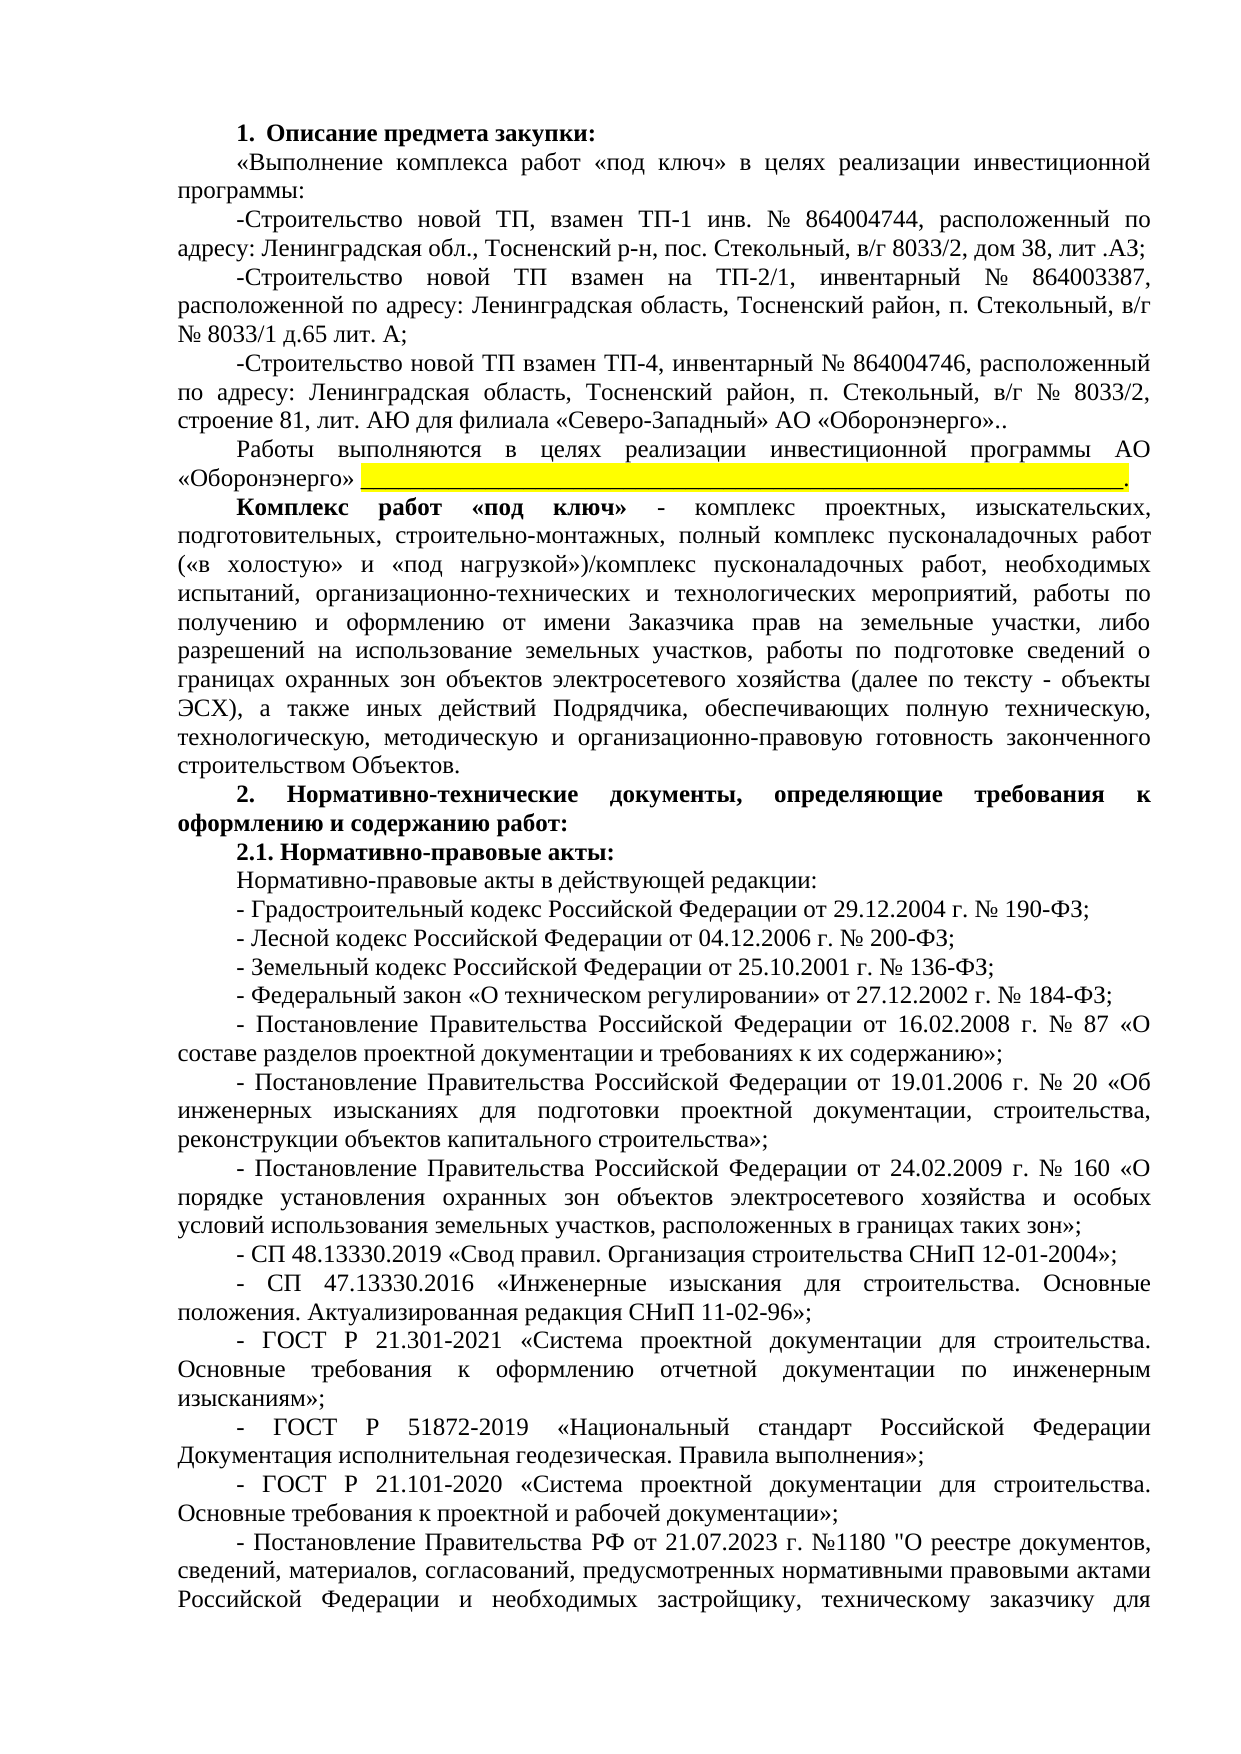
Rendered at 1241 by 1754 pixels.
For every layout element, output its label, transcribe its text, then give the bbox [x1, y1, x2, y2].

text -Строительство новой ТП, взамен TП-1 инв. № 864004744, расположенный по адресу: Ленинградская обл., Тосненский р-н, пос. Стекольный, в/г 8033/2, дом 38, лит .АЗ; [177, 204, 1152, 262]
text - ГОСТ Р 21.101-2020 «Система проектной документации для строительства. Основные требования к проектной и рабочей документации»; [177, 1469, 1152, 1527]
text «Выполнение комплекса работ «под ключ» в целях реализации инвестиционной программы: [177, 147, 1152, 204]
text -Строительство новой ТП взамен TП-4, инвентарный № 864004746, расположенный по адресу: Ленинградская область, Тосненский район, п. Стекольный, в/г № 8033/2, строение 81, лит. АЮ для филиала «Северо-Западный» АО «Оборонэнерго».. [177, 348, 1152, 434]
text - СП 47.13330.2016 «Инженерные изыскания для строительства. Основные положения. Актуализированная редакция СНиП 11-02-96»; [177, 1268, 1152, 1326]
text - СП 48.13330.2019 «Свод правил. Организация строительства СНиП 12-01-2004»; [177, 1239, 1152, 1268]
text - Земельный кодекс Российской Федерации от 25.10.2001 г. № 136-ФЗ; [177, 952, 1152, 981]
text Комплекс работ «под ключ» - комплекс проектных, изыскательских, подготовительных, строительно-монтажных, полный комплекс пусконаладочных работ («в холостую» и «под нагрузкой»)/комплекс пусконаладочных работ, необходимых испытаний, организационно-технических и технологических мероприятий, работы по получению и оформлению от имени Заказчика прав на земельные участки, либо разрешений на использование земельных участков, работы по подготовке сведений о границах охранных зон объектов электросетевого хозяйства (далее по тексту - объекты ЭСХ), а также иных действий Подрядчика, обеспечивающих полную техническую, технологическую, методическую и организационно-правовую готовность законченного строительством Объектов. [177, 492, 1152, 779]
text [177, 1527, 1152, 1613]
text 2. Нормативно-технические документы, определяющие требования к оформлению и содержанию работ: [177, 779, 1152, 837]
text Нормативно-правовые акты в действующей редакции: [177, 866, 1152, 894]
text -Строительство новой ТП взамен на TП-2/1, инвентарный № 864003387, расположенной по адресу: Ленинградская область, Тосненский район, п. Стекольный, в/г № 8033/1 д.65 лит. А; [177, 262, 1152, 348]
text - Постановление Правительства Российской Федерации от 24.02.2009 г. № 160 «О порядке установления охранных зон объектов электросетевого хозяйства и особых условий использования земельных участков, расположенных в границах таких зон»; [177, 1153, 1152, 1239]
text - Постановление Правительства Российской Федерации от 19.01.2006 г. № 20 «Об инженерных изысканиях для подготовки проектной документации, строительства, реконструкции объектов капитального строительства»; [177, 1067, 1152, 1153]
text - ГОСТ Р 51872-2019 «Национальный стандарт Российской Федерации Документация исполнительная геодезическая. Правила выполнения»; [177, 1412, 1152, 1469]
list Работы выполняются в целях реализации инвестиционной программы АО «Оборонэнерго» _____________________________________________________________. [177, 434, 1152, 492]
text - ГОСТ Р 21.301-2021 «Система проектной документации для строительства. Основные требования к оформлению отчетной документации по инженерным изысканиям»; [177, 1326, 1152, 1412]
text - Федеральный закон «О техническом регулировании» от 27.12.2002 г. № 184-ФЗ; [177, 981, 1152, 1009]
text - Постановление Правительства Российской Федерации от 16.02.2008 г. № 87 «О составе разделов проектной документации и требованиях к их содержанию»; [177, 1009, 1152, 1067]
text 2.1. Нормативно-правовые акты: [177, 837, 1152, 866]
text - Лесной кодекс Российской Федерации от 04.12.2006 г. № 200-ФЗ; [177, 923, 1152, 952]
list Описание предмета закупки: [177, 118, 1152, 147]
text - Градостроительный кодекс Российской Федерации от 29.12.2004 г. № 190-ФЗ; [177, 894, 1152, 923]
